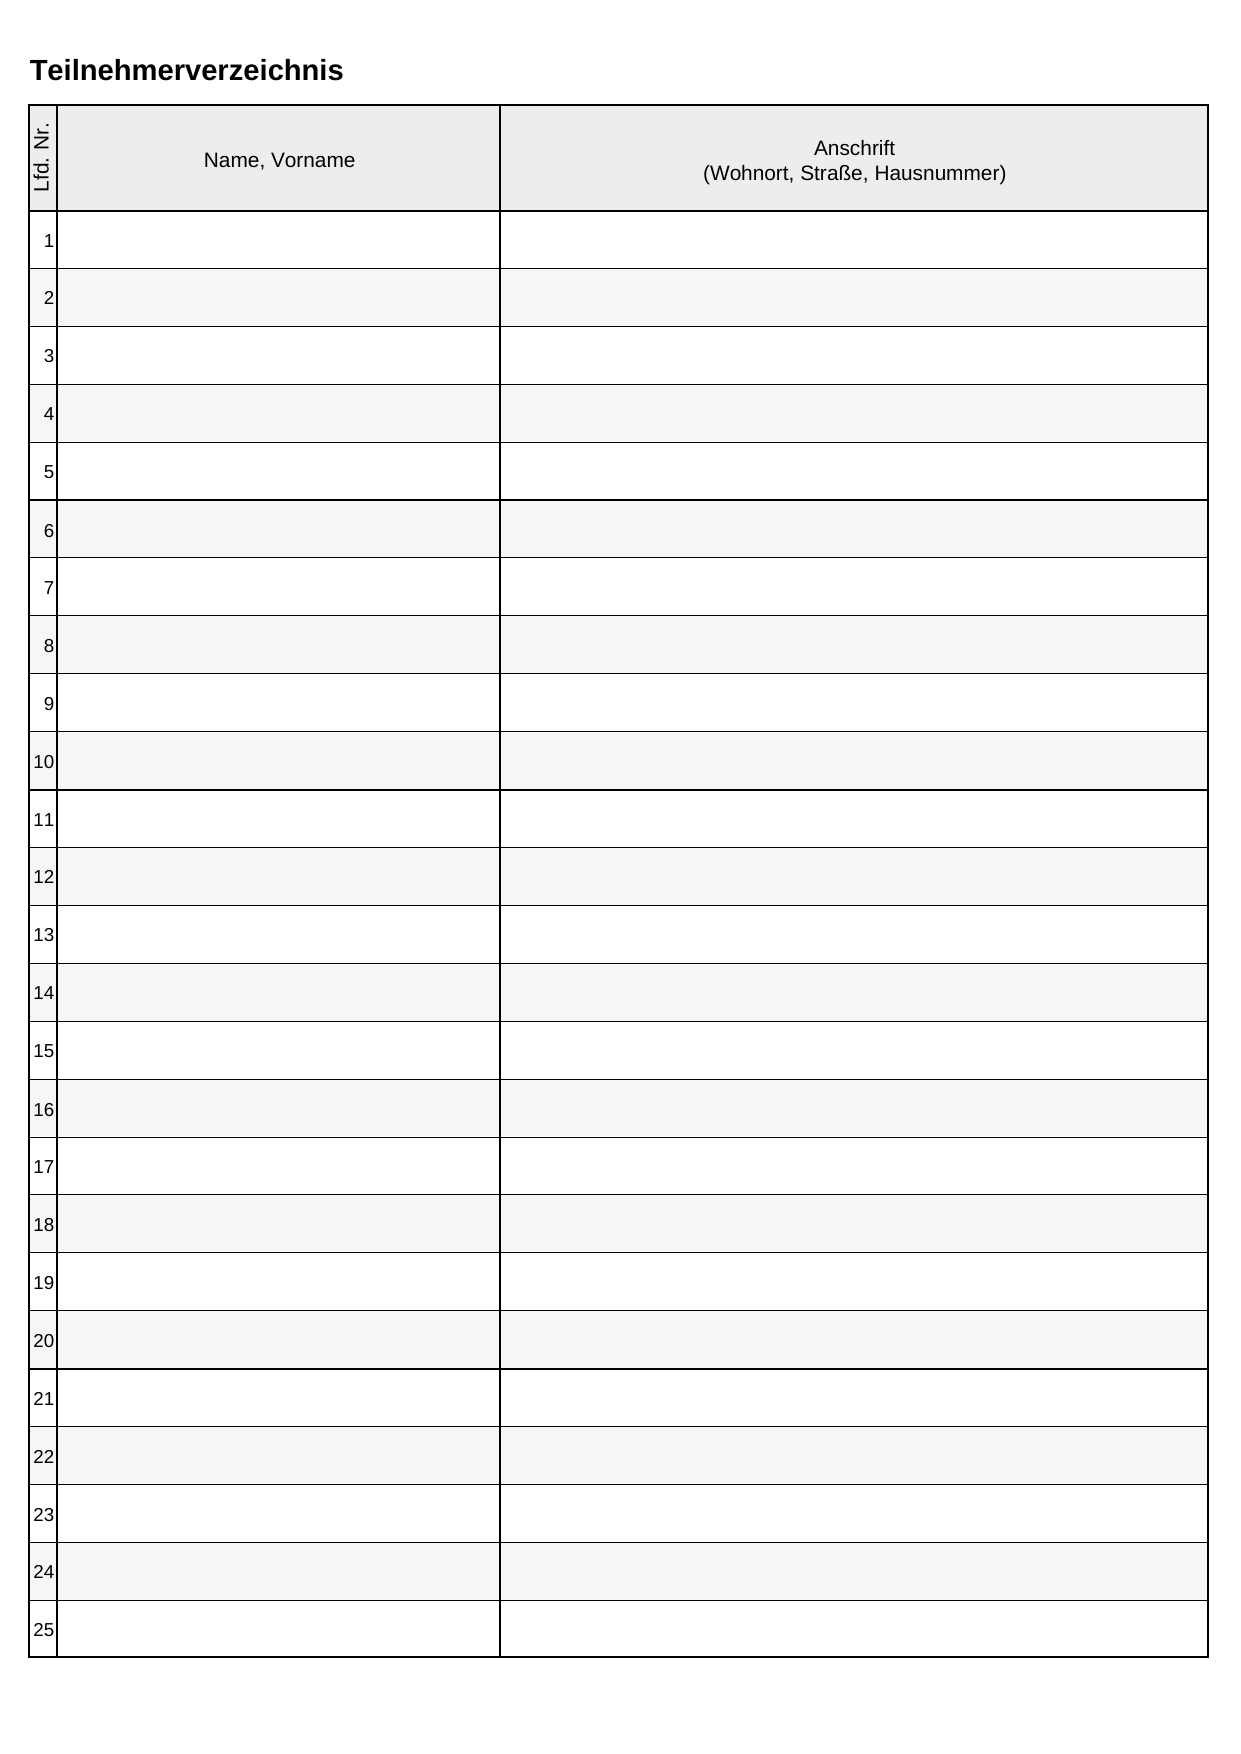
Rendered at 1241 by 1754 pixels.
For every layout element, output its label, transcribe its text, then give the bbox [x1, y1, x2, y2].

table_cell 16 [30, 1080, 56, 1136]
table_cell [501, 1138, 1207, 1194]
table_cell [501, 1080, 1207, 1136]
table_cell [58, 1427, 499, 1484]
table_cell [501, 269, 1207, 326]
table_cell [58, 1370, 499, 1426]
table_cell 7 [30, 558, 56, 615]
table_cell 17 [30, 1138, 56, 1194]
table_cell [58, 385, 499, 441]
table_cell [58, 1080, 499, 1136]
table_cell [501, 791, 1207, 847]
table_cell [58, 443, 499, 499]
table_cell [501, 732, 1207, 789]
table_cell [501, 674, 1207, 731]
table_cell 20 [30, 1311, 56, 1368]
table_cell [501, 443, 1207, 499]
table_cell 21 [30, 1370, 56, 1426]
table_cell 24 [30, 1543, 56, 1600]
table_header Anschrift (Wohnort, Straße, Hausnummer) [501, 106, 1207, 210]
table_cell 15 [30, 1022, 56, 1078]
table_cell [58, 269, 499, 326]
table_cell [58, 1311, 499, 1368]
table_cell [501, 1311, 1207, 1368]
table_cell [501, 501, 1207, 557]
text Teilnehmerverzeichnis [29, 53, 1221, 87]
table_cell [501, 1022, 1207, 1078]
table_cell [58, 212, 499, 268]
table_cell [58, 1485, 499, 1542]
table_cell [58, 674, 499, 731]
table_cell [501, 1485, 1207, 1542]
table_cell [58, 964, 499, 1021]
table_cell 22 [30, 1427, 56, 1484]
table_cell [501, 616, 1207, 673]
table_cell 12 [30, 848, 56, 905]
table_cell [58, 1195, 499, 1252]
table_cell [58, 732, 499, 789]
table_cell [501, 1601, 1207, 1656]
table_cell 2 [30, 269, 56, 326]
table_cell [501, 906, 1207, 963]
table_cell [58, 558, 499, 615]
table_cell [501, 1253, 1207, 1310]
table_cell 14 [30, 964, 56, 1021]
table_cell [501, 385, 1207, 441]
table_cell [501, 1370, 1207, 1426]
table_cell 1 [30, 212, 56, 268]
table_cell 8 [30, 616, 56, 673]
table_header Lfd. Nr. [30, 106, 56, 210]
table_cell 10 [30, 732, 56, 789]
table_cell 9 [30, 674, 56, 731]
table_cell 5 [30, 443, 56, 499]
table_cell 11 [30, 791, 56, 847]
table_cell [501, 848, 1207, 905]
table_cell 18 [30, 1195, 56, 1252]
table_cell [58, 327, 499, 383]
table_cell [58, 791, 499, 847]
table_cell 4 [30, 385, 56, 441]
table_cell [58, 848, 499, 905]
table_cell [501, 1427, 1207, 1484]
table_cell [58, 1022, 499, 1078]
table_cell 23 [30, 1485, 56, 1542]
table_cell [58, 616, 499, 673]
table_cell [501, 558, 1207, 615]
table_cell [58, 906, 499, 963]
table_cell [58, 1253, 499, 1310]
table_cell [58, 1543, 499, 1600]
table_cell [501, 212, 1207, 268]
table_cell [58, 501, 499, 557]
table_cell 13 [30, 906, 56, 963]
table_cell 19 [30, 1253, 56, 1310]
table_cell [58, 1138, 499, 1194]
table_cell 6 [30, 501, 56, 557]
table_cell [501, 1195, 1207, 1252]
table_cell 3 [30, 327, 56, 383]
table_cell 25 [30, 1601, 56, 1656]
table_header Name, Vorname [58, 106, 499, 210]
table_cell [501, 327, 1207, 383]
table_cell [501, 964, 1207, 1021]
table_cell [501, 1543, 1207, 1600]
table_cell [58, 1601, 499, 1656]
